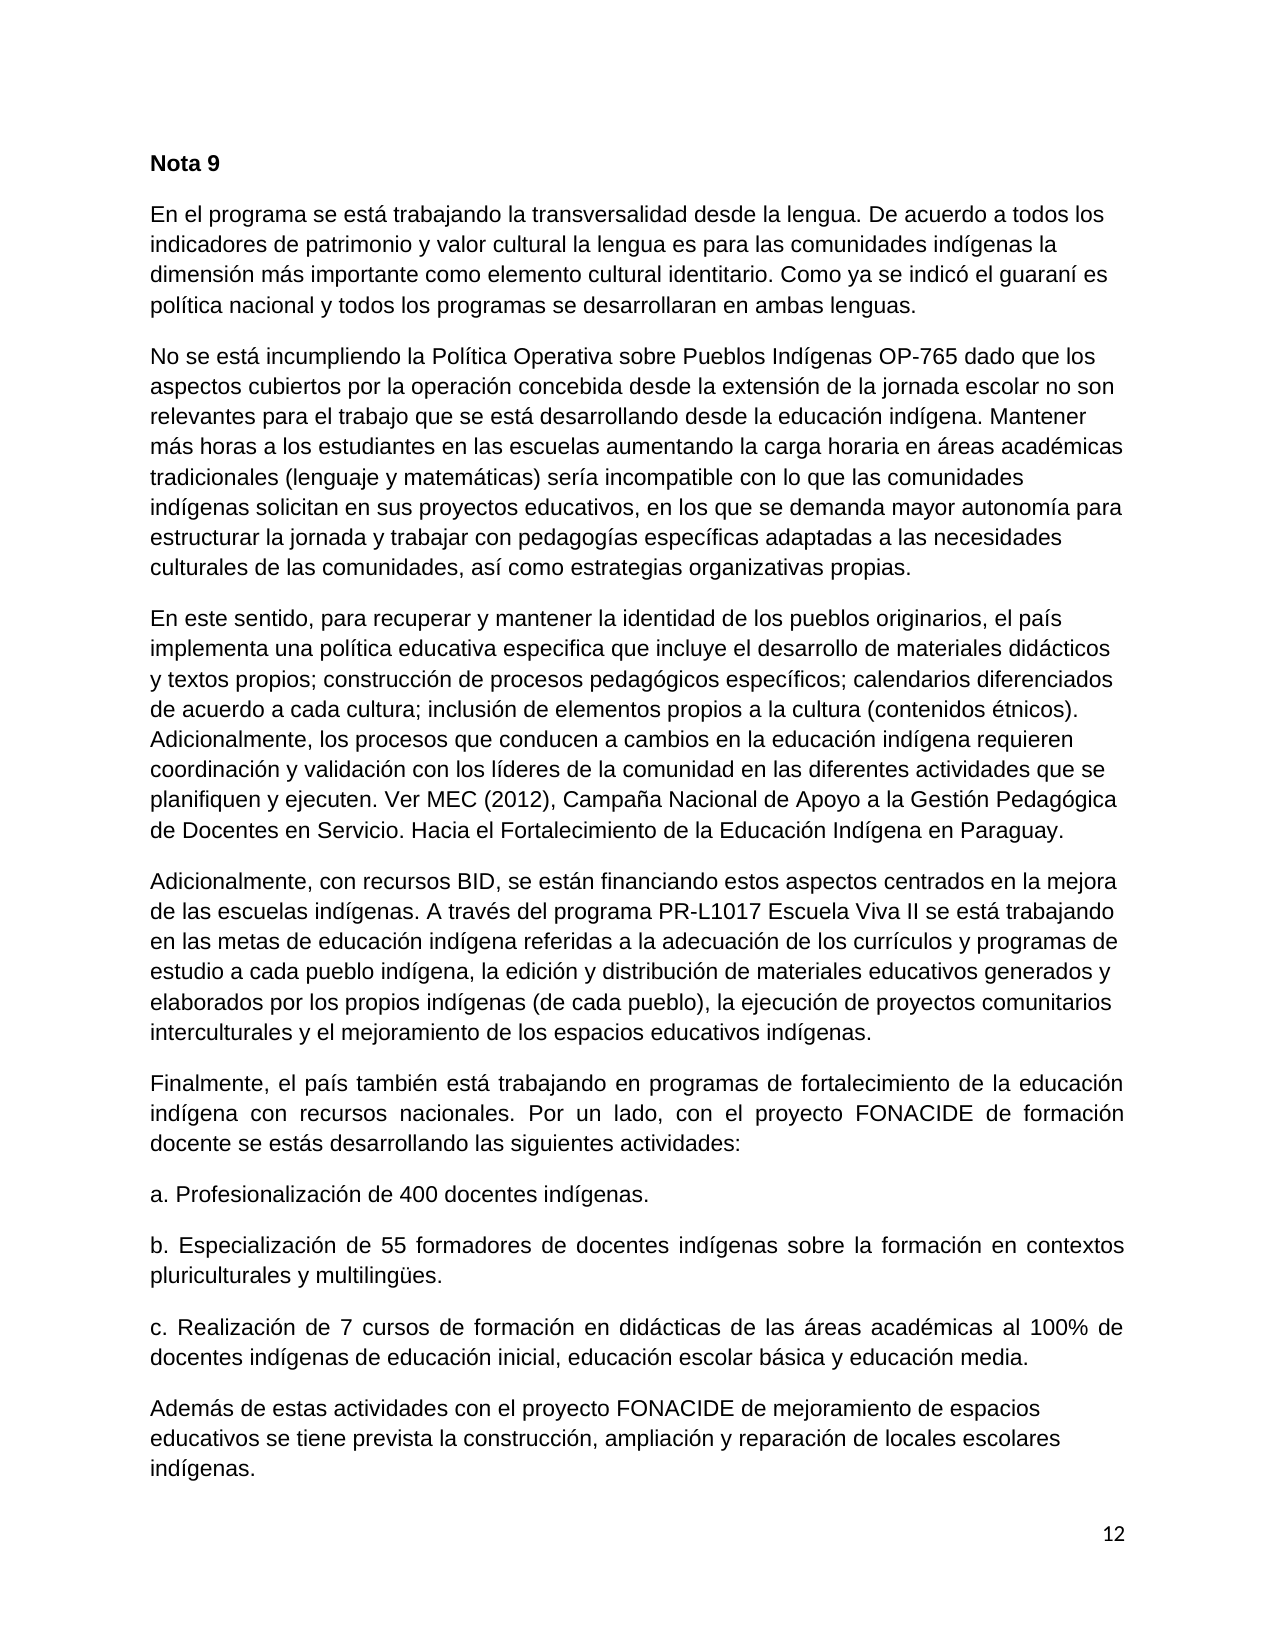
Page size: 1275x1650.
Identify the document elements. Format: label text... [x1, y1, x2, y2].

text c. Realización de 7 cursos de formación en didácticas de las áreas académicas al 100% de docentes indígenas de educación inicial, educación escolar básica y educación media. [150, 1313, 1125, 1370]
text Nota 9 [150, 150, 1125, 176]
text Adicionalmente, con recursos BID, se están financiando estos aspectos centrados en la mejora de las escuelas indígenas. A través del programa PR-L1017 Escuela Viva II se está trabajando en las metas de educación indígena referidas a la adecuación de los currículos y programas de estudio a cada pueblo indígena, la edición y distribución de materiales educativos generados y elaborados por los propios indígenas (de cada pueblo), la ejecución de proyectos comunitarios interculturales y el mejoramiento de los espacios educativos indígenas. [150, 868, 1125, 1045]
text a. Profesionalización de 400 docentes indígenas. [150, 1181, 1125, 1208]
text No se está incumpliendo la Política Operativa sobre Pueblos Indígenas OP-765 dado que los aspectos cubiertos por la operación concebida desde la extensión de la jornada escolar no son relevantes para el trabajo que se está desarrollando desde la educación indígena. Mantener más horas a los estudiantes en las escuelas aumentando la carga horaria en áreas académicas tradicionales (lenguaje y matemáticas) sería incompatible con lo que las comunidades indígenas solicitan en sus proyectos educativos, en los que se demanda mayor autonomía para estructurar la jornada y trabajar con pedagogías específicas adaptadas a las necesidades culturales de las comunidades, así como estrategias organizativas propias. [150, 343, 1125, 581]
text En este sentido, para recuperar y mantener la identidad de los pueblos originarios, el país implementa una política educativa especifica que incluye el desarrollo de materiales didácticos y textos propios; construcción de procesos pedagógicos específicos; calendarios diferenciados de acuerdo a cada cultura; inclusión de elementos propios a la cultura (contenidos étnicos). Adicionalmente, los procesos que conducen a cambios en la educación indígena requieren coordinación y validación con los líderes de la comunidad en las diferentes actividades que se planifiquen y ejecuten. Ver MEC (2012), Campaña Nacional de Apoyo a la Gestión Pedagógica de Docentes en Servicio. Hacia el Fortalecimiento de la Educación Indígena en Paraguay. [150, 605, 1125, 843]
text Finalmente, el país también está trabajando en programas de fortalecimiento de la educación indígena con recursos nacionales. Por un lado, con el proyecto FONACIDE de formación docente se estás desarrollando las siguientes actividades: [150, 1070, 1125, 1157]
text b. Especialización de 55 formadores de docentes indígenas sobre la formación en contextos pluriculturales y multilingües. [150, 1232, 1125, 1289]
text Además de estas actividades con el proyecto FONACIDE de mejoramiento de espacios educativos se tiene prevista la construcción, ampliación y reparación de locales escolares indígenas. [150, 1395, 1125, 1482]
text En el programa se está trabajando la transversalidad desde la lengua. De acuerdo a todos los indicadores de patrimonio y valor cultural la lengua es para las comunidades indígenas la dimensión más importante como elemento cultural identitario. Como ya se indicó el guaraní es política nacional y todos los programas se desarrollaran en ambas lenguas. [150, 201, 1125, 318]
